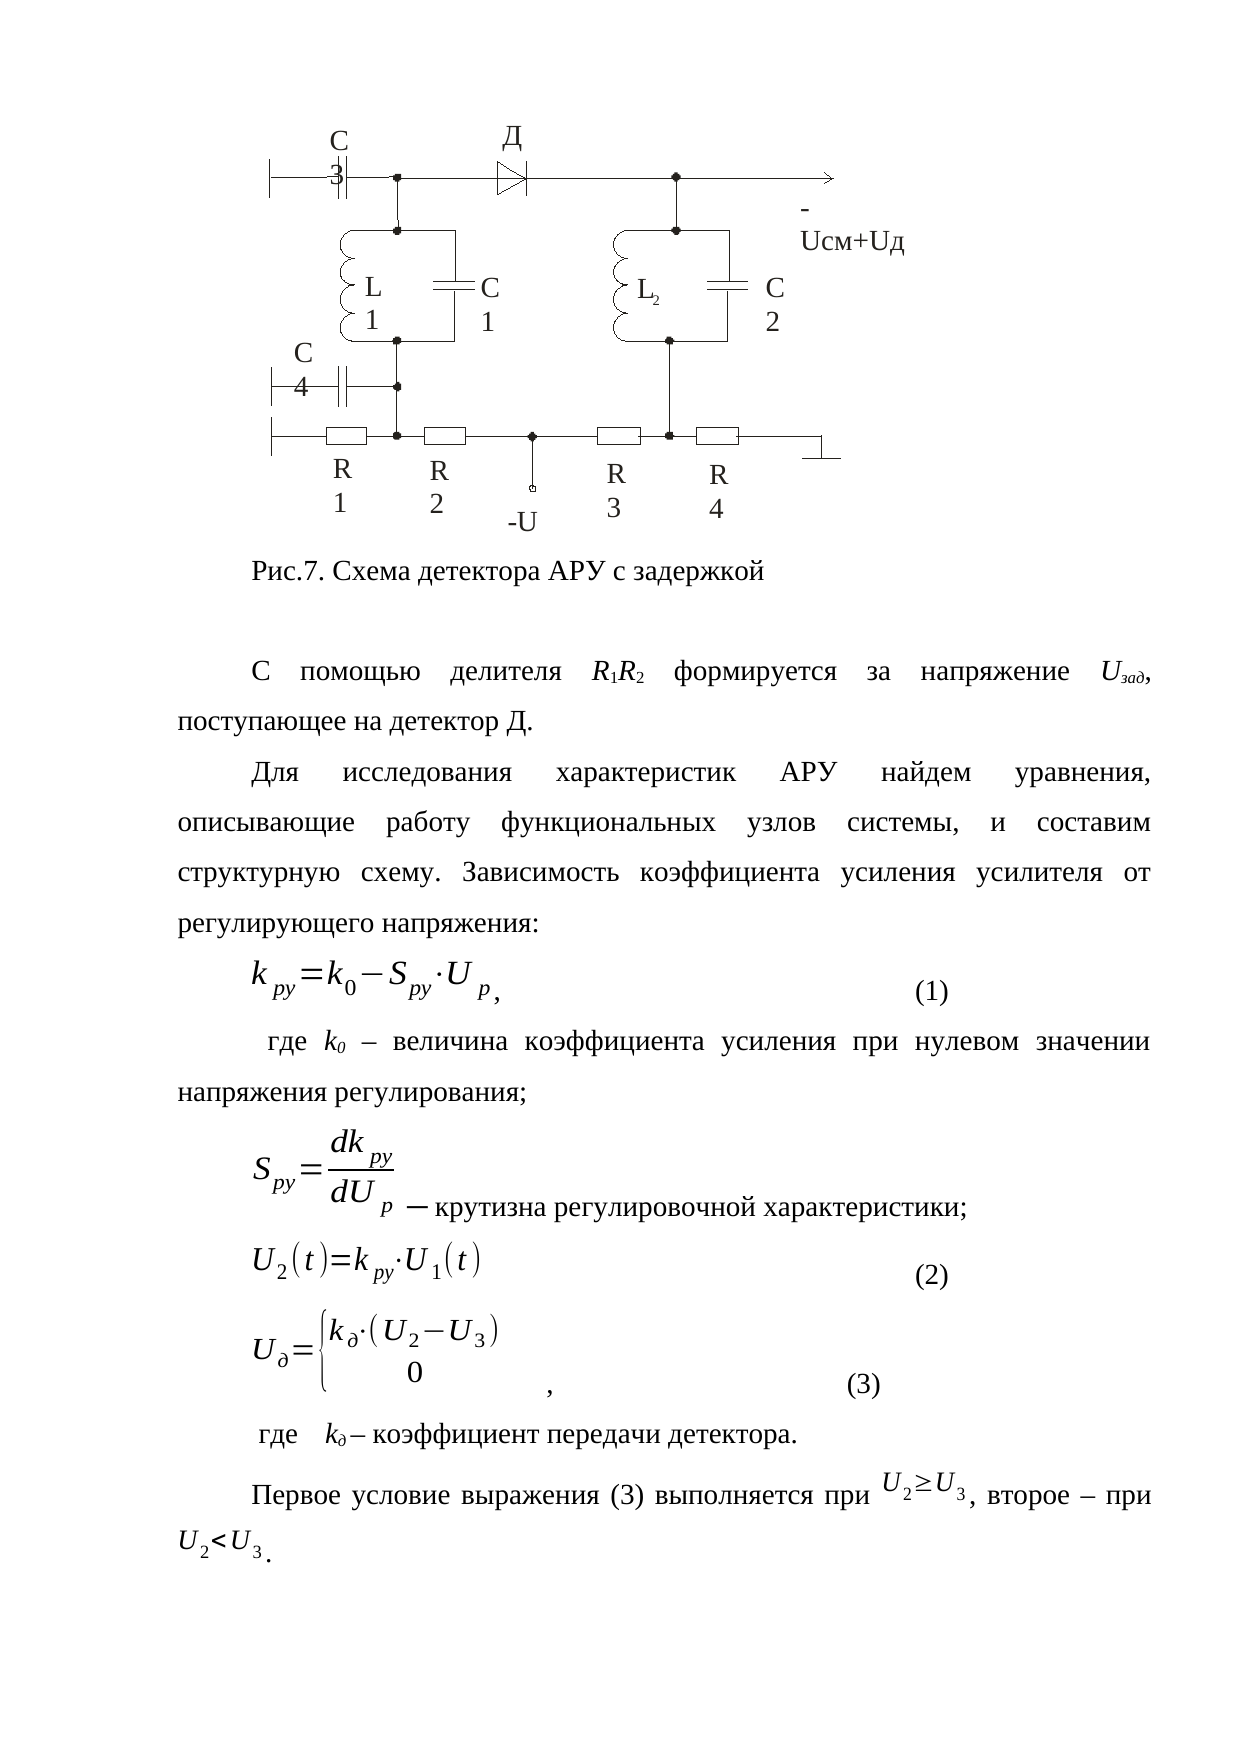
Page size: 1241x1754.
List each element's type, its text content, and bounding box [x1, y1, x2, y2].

text Для исследования характеристик АРУ найдем уравнения, описывающие работу функциональных узлов системы, и составим структурную схему. Зависимость коэффициента усиления усилителя от регулирующего напряжения: [177, 754, 1152, 938]
text где kд – коэффициент передачи детектора. [177, 1417, 1152, 1450]
text , (1) [177, 955, 1152, 1007]
text Рис.7. Схема детектора АРУ с задержкой [177, 553, 1152, 586]
text , (3) [177, 1308, 1152, 1400]
text С помощью делителя R1R2 формируется за напряжение Uзад, поступающее на детектор Д. [177, 653, 1152, 737]
text Первое условие выражения (3) выполняется при , второе – при . [177, 1467, 1152, 1569]
text где k0 – величина коэффициента усиления при нулевом значении напряжения регулирования; [177, 1023, 1152, 1107]
text ─ крутизна регулировочной характеристики; [177, 1124, 1152, 1222]
text (2) [177, 1239, 1152, 1291]
